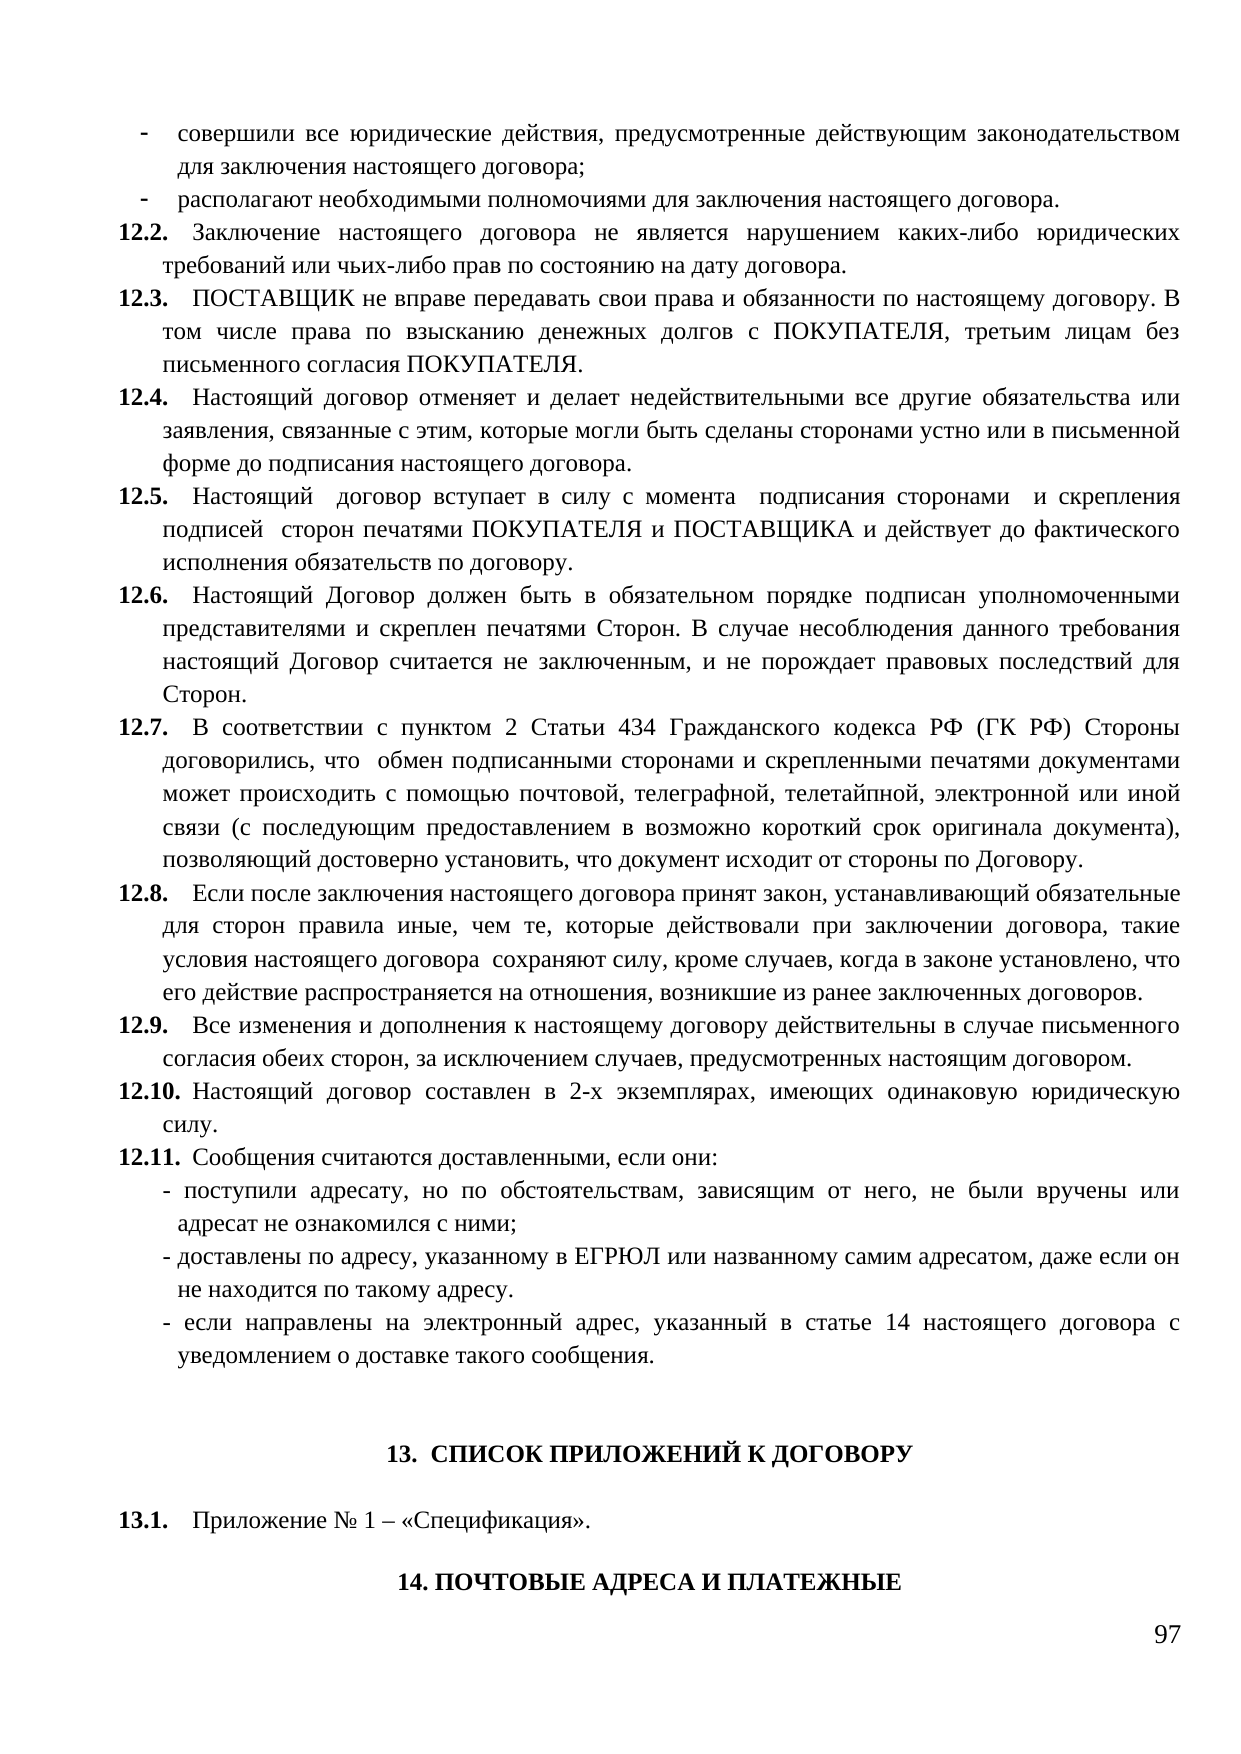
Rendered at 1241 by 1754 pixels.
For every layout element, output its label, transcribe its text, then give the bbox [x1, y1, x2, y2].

list Настоящий договор отменяет и делает недействительными все другие обязательства или заявления, связанные с этим, которые могли быть сделаны сторонами устно или в письменной форме до подписания настоящего договора. [118, 382, 1181, 477]
list ПОСТАВЩИК не вправе передавать свои права и обязанности по настоящему договору. В том числе права по взысканию денежных долгов с ПОКУПАТЕЛЯ, третьим лицам без письменного согласия ПОКУПАТЕЛЯ. [118, 283, 1181, 378]
list Сообщения считаются доставленными, если они: [118, 1142, 1181, 1171]
list Настоящий договор составлен в 2-х экземплярах, имеющих одинаковую юридическую силу. [118, 1076, 1181, 1137]
list Настоящий Договор должен быть в обязательном порядке подписан уполномоченными представителями и скреплен печатями Сторон. В случае несоблюдения данного требования настоящий Договор считается не заключенным, и не порождает правовых последствий для Сторон. [118, 580, 1181, 708]
list совершили все юридические действия, предусмотренные действующим законодательством для заключения настоящего договора; [140, 118, 1181, 180]
text - доставлены по адресу, указанному в ЕГРЮЛ или названному самим адресатом, даже если он не находится по такому адресу. [162, 1241, 1181, 1303]
list Приложение № 1 – «Спецификация». [118, 1505, 1181, 1534]
list Настоящий договор вступает в силу с момента подписания сторонами и скрепления подписей сторон печатями ПОКУПАТЕЛЯ и ПОСТАВЩИКА и действует до фактического исполнения обязательств по договору. [118, 481, 1181, 576]
list Все изменения и дополнения к настоящему договору действительны в случае письменного согласия обеих сторон, за исключением случаев, предусмотренных настоящим договором. [118, 1010, 1181, 1071]
list Если после заключения настоящего договора принят закон, устанавливающий обязательные для сторон правила иные, чем те, которые действовали при заключении договора, такие условия настоящего договора сохраняют силу, кроме случаев, когда в законе установлено, что его действие распространяется на отношения, возникшие из ранее заключенных договоров. [118, 878, 1181, 1005]
list СПИСОК ПРИЛОЖЕНИЙ К ДОГОВОРУ [118, 1439, 1181, 1468]
text - поступили адресату, но по обстоятельствам, зависящим от него, не были вручены или адресат не ознакомился с ними; [162, 1175, 1181, 1237]
text - если направлены на электронный адрес, указанный в статье 14 настоящего договора с уведомлением о доставке такого сообщения. [162, 1307, 1181, 1369]
text 14. ПОЧТОВЫЕ АДРЕСА И ПЛАТЕЖНЫЕ [118, 1567, 1181, 1596]
list Заключение настоящего договора не является нарушением каких-либо юридических требований или чьих-либо прав по состоянию на дату договора. [118, 217, 1181, 279]
list располагают необходимыми полномочиями для заключения настоящего договора. [140, 184, 1181, 213]
list В соответствии с пунктом 2 Статьи 434 Гражданского кодекса РФ (ГК РФ) Стороны договорились, что обмен подписанными сторонами и скрепленными печатями документами может происходить с помощью почтовой, телеграфной, телетайпной, электронной или иной связи (с последующим предоставлением в возможно короткий срок оригинала документа), позволяющий достоверно установить, что документ исходит от стороны по Договору. [118, 712, 1181, 873]
